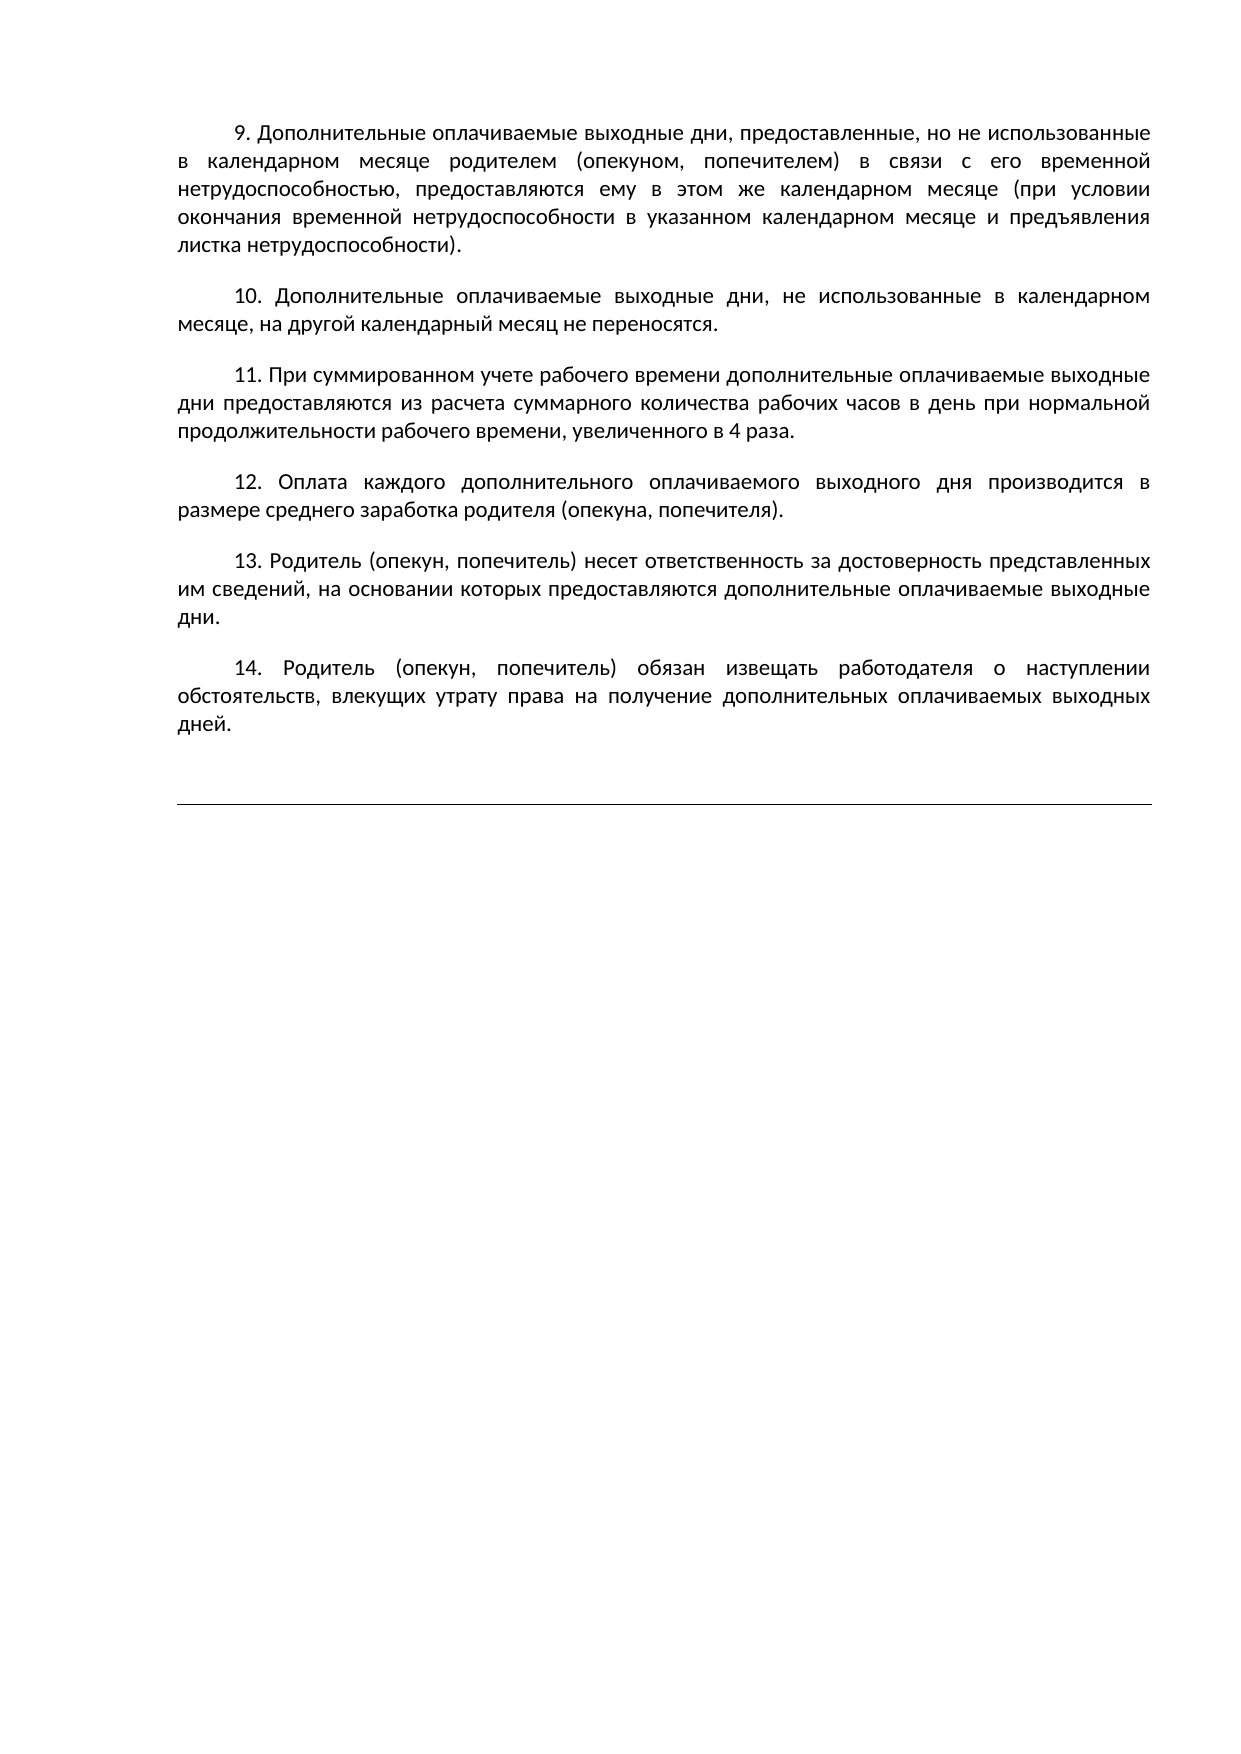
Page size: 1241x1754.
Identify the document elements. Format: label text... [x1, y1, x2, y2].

text 11. При суммированном учете рабочего времени дополнительные оплачиваемые выходные дни предоставляются из расчета суммарного количества рабочих часов в день при нормальной продолжительности рабочего времени, увеличенного в 4 раза. [177, 360, 1152, 444]
text 14. Родитель (опекун, попечитель) обязан извещать работодателя о наступлении обстоятельств, влекущих утрату права на получение дополнительных оплачиваемых выходных дней. [177, 653, 1152, 737]
text 12. Оплата каждого дополнительного оплачиваемого выходного дня производится в размере среднего заработка родителя (опекуна, попечителя). [177, 467, 1152, 523]
text 13. Родитель (опекун, попечитель) несет ответственность за достоверность представленных им сведений, на основании которых предоставляются дополнительные оплачиваемые выходные дни. [177, 546, 1152, 630]
text 9. Дополнительные оплачиваемые выходные дни, предоставленные, но не использованные в календарном месяце родителем (опекуном, попечителем) в связи с его временной нетрудоспособностью, предоставляются ему в этом же календарном месяце (при условии окончания временной нетрудоспособности в указанном календарном месяце и предъявления листка нетрудоспособности). [177, 118, 1152, 258]
text 10. Дополнительные оплачиваемые выходные дни, не использованные в календарном месяце, на другой календарный месяц не переносятся. [177, 281, 1152, 337]
